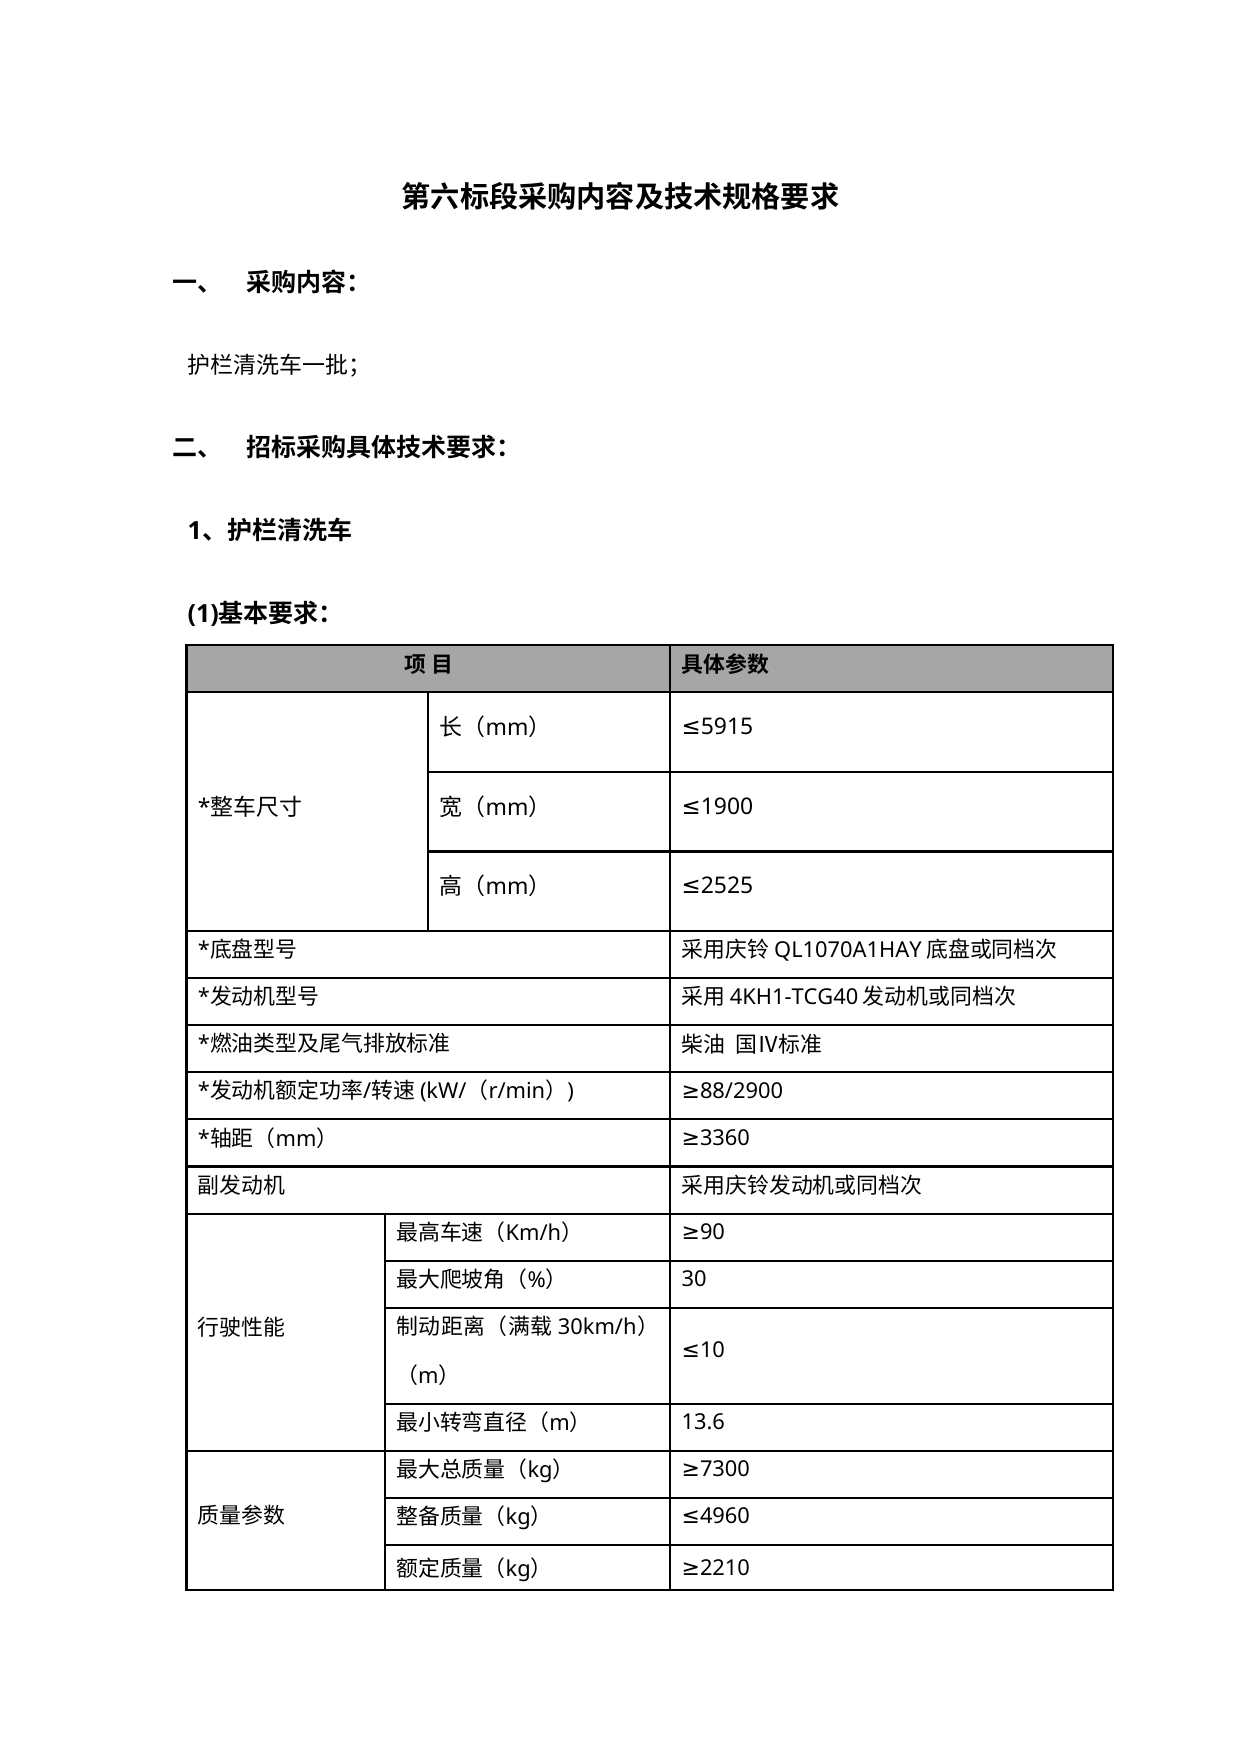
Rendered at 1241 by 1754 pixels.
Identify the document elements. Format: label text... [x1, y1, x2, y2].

table_cell ≤1900 [671, 773, 1112, 850]
table_cell 最大总质量（kg） [386, 1452, 669, 1497]
text (1)基本要求： [187, 579, 1053, 644]
table_cell ≤5915 [671, 693, 1112, 771]
table_cell 采用4KH1-TCG40发动机或同档次 [671, 979, 1112, 1024]
table_cell 宽（mm） [429, 773, 669, 850]
table_cell 13.6 [671, 1405, 1112, 1449]
table_cell ≥90 [671, 1215, 1112, 1259]
table_cell ≤10 [671, 1309, 1112, 1402]
table_cell ≥2210 [671, 1546, 1112, 1589]
list 第六标段采购内容及技术规格要求 [187, 162, 1053, 227]
table_cell 长（mm） [429, 693, 669, 771]
text 护栏清洗车一批； [187, 331, 1053, 396]
table_cell *发动机额定功率/转速 (kW/（r/min）) [188, 1073, 669, 1118]
table_cell ≤2525 [671, 853, 1112, 930]
table_cell *燃油类型及尾气排放标准 [188, 1026, 669, 1071]
table_cell 副发动机 [188, 1168, 669, 1212]
table_cell 最小转弯直径（m） [386, 1405, 669, 1449]
table_cell ≥88/2900 [671, 1073, 1112, 1118]
table_cell ≥3360 [671, 1120, 1112, 1165]
table_cell 最高车速（Km/h） [386, 1215, 669, 1259]
table_cell 整备质量（kg） [386, 1499, 669, 1544]
table_cell 最大爬坡角（%） [386, 1262, 669, 1307]
list 采购内容： [173, 248, 1053, 313]
table_cell 高（mm） [429, 853, 669, 930]
table_header 项 目 [188, 646, 669, 691]
list 招标采购具体技术要求： [173, 413, 1053, 478]
table_cell *整车尺寸 [188, 693, 427, 930]
table_cell ≤4960 [671, 1499, 1112, 1544]
table_cell 质量参数 [188, 1452, 384, 1589]
table_cell 采用庆铃发动机或同档次 [671, 1168, 1112, 1212]
table_cell 采用庆铃 QL1070A1HAY底盘或同档次 [671, 932, 1112, 977]
table_cell 30 [671, 1262, 1112, 1307]
table_cell 制动距离（满载30km/h）（m） [386, 1309, 669, 1402]
table_cell ≥7300 [671, 1452, 1112, 1497]
table_cell *底盘型号 [188, 932, 669, 977]
table_cell 行驶性能 [188, 1215, 384, 1449]
table_cell *轴距（mm） [188, 1120, 669, 1165]
table_header 具体参数 [671, 646, 1112, 691]
table_cell *发动机型号 [188, 979, 669, 1024]
table_cell 额定质量（kg） [386, 1546, 669, 1589]
table_cell 柴油 国Ⅳ标准 [671, 1026, 1112, 1071]
text 1、护栏清洗车 [187, 496, 1053, 561]
